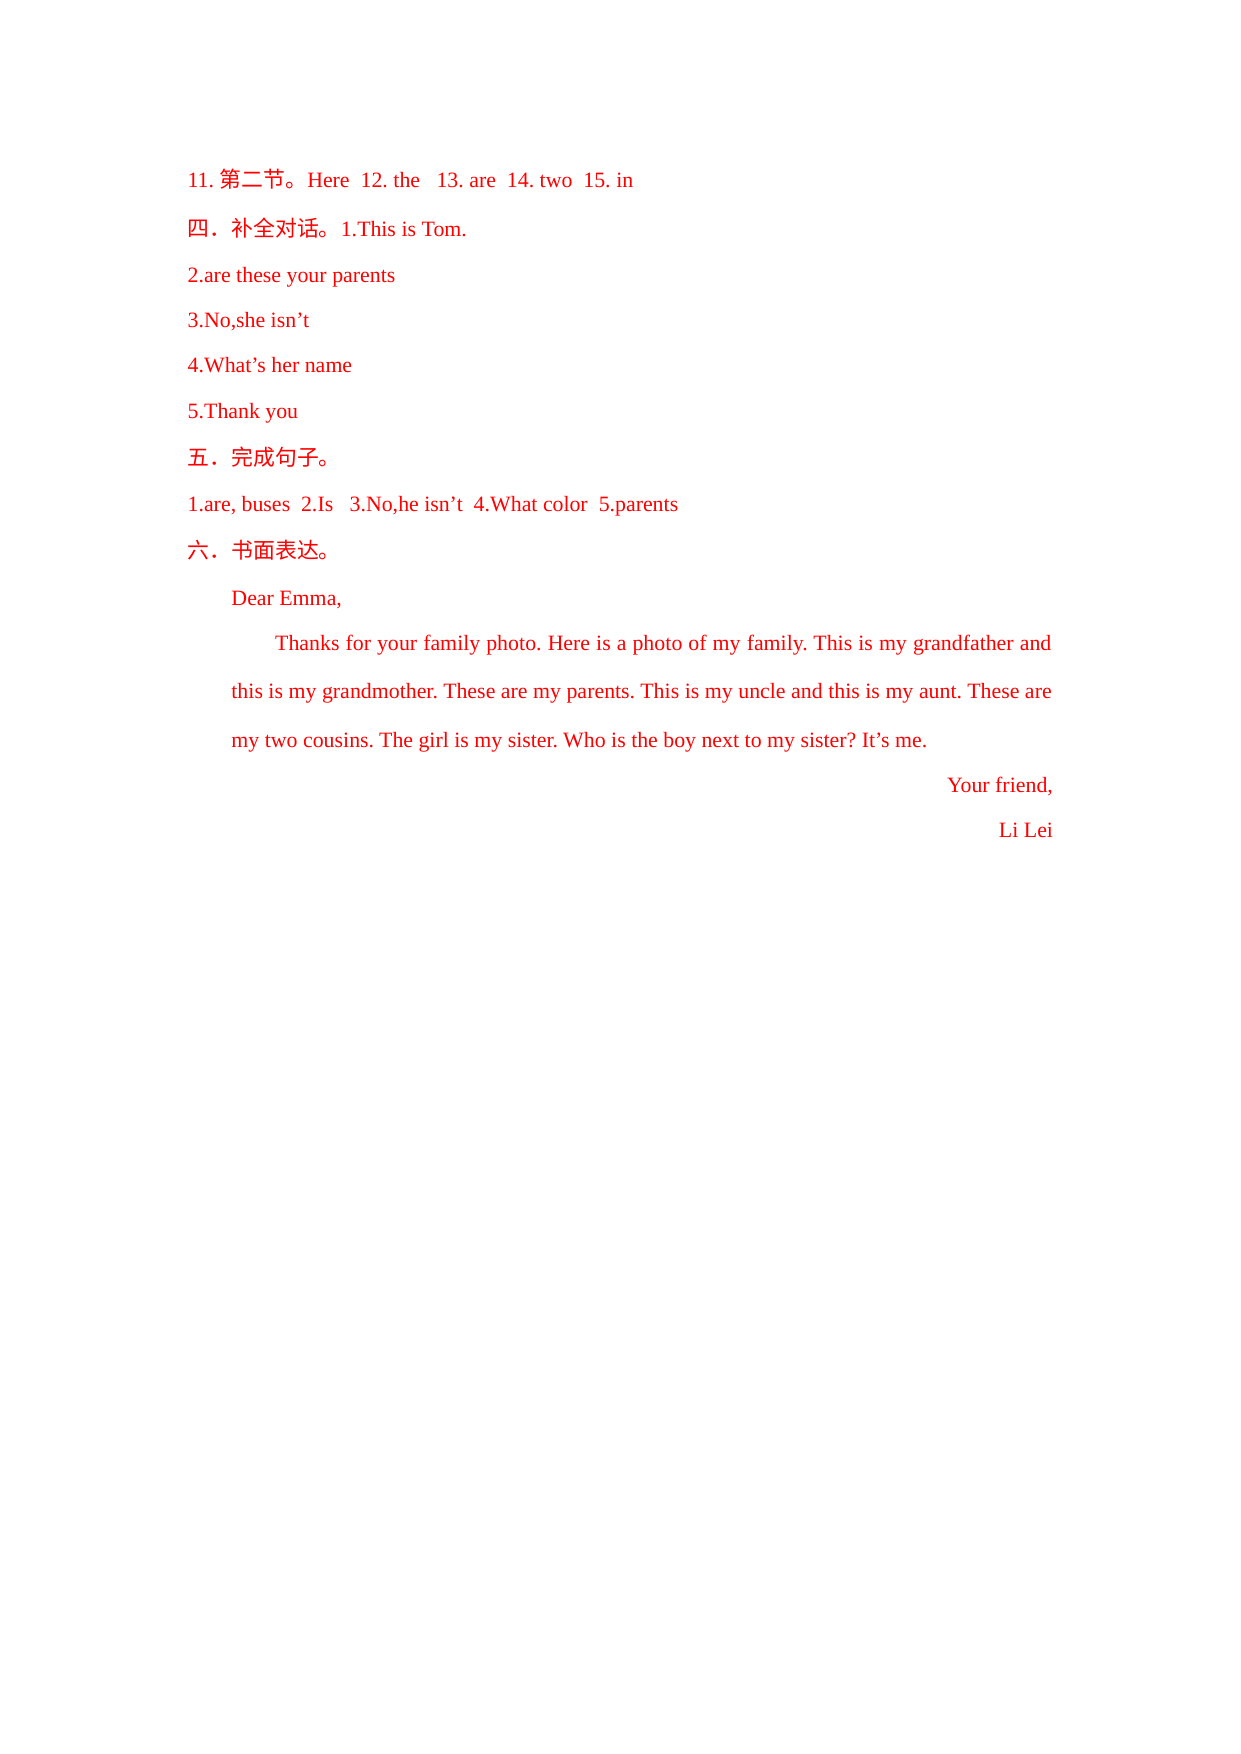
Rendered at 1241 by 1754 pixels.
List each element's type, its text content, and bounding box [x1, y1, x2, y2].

text Dear Emma, [231, 581, 1053, 613]
list 4.What’s her name [187, 349, 1053, 381]
text Li Lei [231, 814, 1053, 846]
list 5.Thank you [187, 394, 1053, 426]
list 第二节。Here 12. the 13. are 14. two 15. in [187, 162, 1053, 194]
list 四．补全对话。1.This is Tom. [187, 210, 1053, 243]
list 3.No,she isn’t [187, 304, 1053, 336]
text Thanks for your family photo. Here is a photo of my family. This is my grandfather and this is my grandmother. These are my parents. This is my uncle and this is my aunt. These are my two cousins. The girl is my sister. Who is the boy next to my sister? It’s me. [231, 626, 1053, 756]
text Your friend, [231, 768, 1053, 801]
text 五．完成句子。 [187, 439, 1053, 472]
list 六．书面表达。 [187, 532, 1053, 565]
list 2.are these your parents [187, 259, 1053, 291]
text 1.are, buses 2.Is 3.No,he isn’t 4.What color 5.parents [187, 487, 1053, 520]
